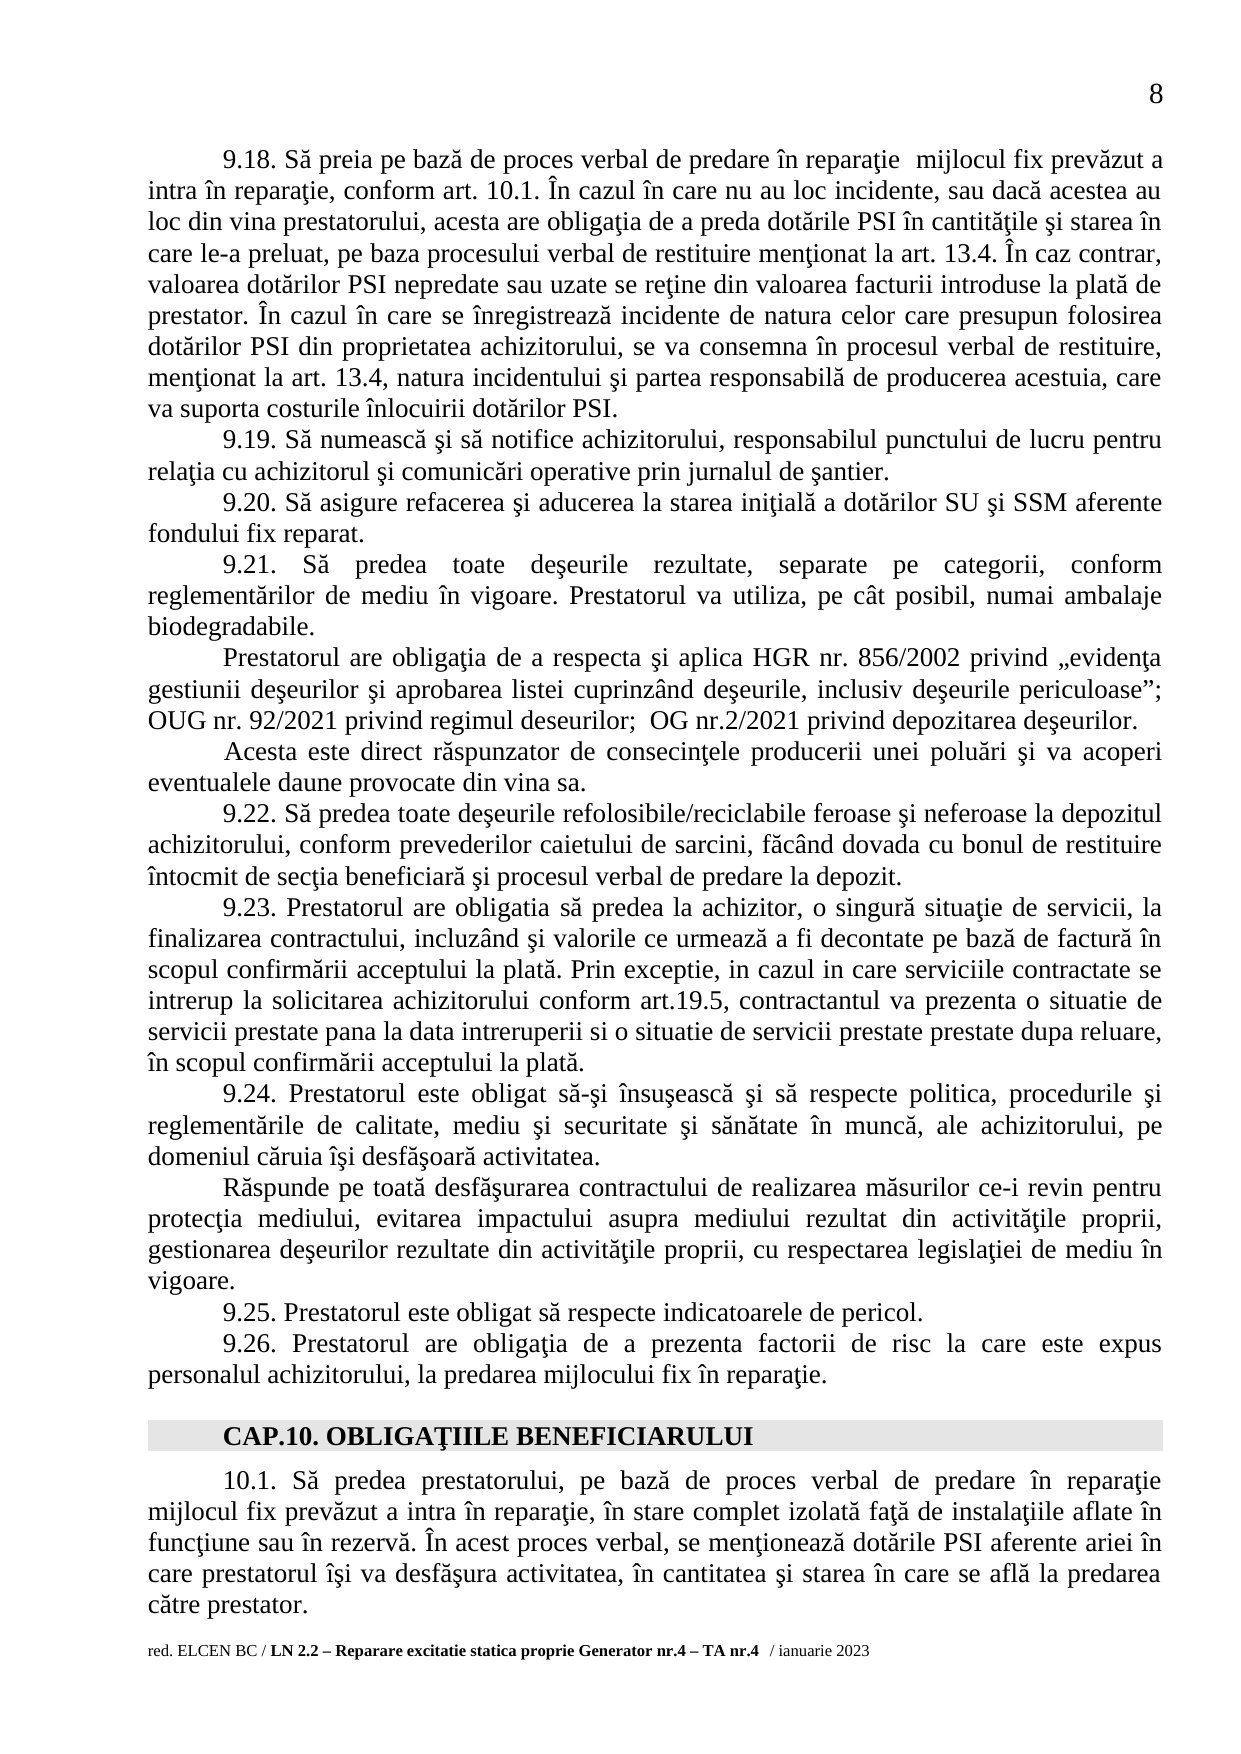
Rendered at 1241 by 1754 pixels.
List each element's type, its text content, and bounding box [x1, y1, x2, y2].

text 10.1. Să predea prestatorului, pe bază de proces verbal de predare în reparaţie mijlocul fix prevăzut a intra în reparaţie, în stare complet izolată faţă de instalaţiile aflate în funcţiune sau în rezervă. În acest proces verbal, se menţionează dotările PSI aferente ariei în care prestatorul îşi va desfăşura activitatea, în cantitatea şi starea în care se află la predarea către prestator. [148, 1464, 1163, 1619]
text Acesta este direct răspunzator de consecinţele producerii unei poluări şi va acoperi eventualele daune provocate din vina sa. [148, 735, 1163, 797]
text 9.21. Să predea toate deşeurile rezultate, separate pe categorii, conform reglementărilor de mediu în vigoare. Prestatorul va utiliza, pe cât posibil, numai ambalaje biodegradabile. [148, 548, 1163, 642]
text 9.20. Să asigure refacerea şi aducerea la starea iniţială a dotărilor SU şi SSM aferente fondului fix reparat. [148, 486, 1163, 548]
subtitle CAP.10. OBLIGAŢIILE BENEFICIARULUI [148, 1420, 1163, 1451]
text Prestatorul are obligaţia de a respecta şi aplica HGR nr. 856/2002 privind „evidenţa gestiunii deşeurilor şi aprobarea listei cuprinzând deşeurile, inclusiv deşeurile periculoase”; OUG nr. 92/2021 privind regimul deseurilor; OG nr.2/2021 privind depozitarea deşeurilor. [148, 642, 1163, 735]
text 9.18. Să preia pe bază de proces verbal de predare în reparaţie mijlocul fix prevăzut a intra în reparaţie, conform art. 10.1. În cazul în care nu au loc incidente, sau dacă acestea au loc din vina prestatorului, acesta are obligaţia de a preda dotările PSI în cantităţile şi starea în care le-a preluat, pe baza procesului verbal de restituire menţionat la art. 13.4. În caz contrar, valoarea dotărilor PSI nepredate sau uzate se reţine din valoarea facturii introduse la plată de prestator. În cazul în care se înregistrează incidente de natura celor care presupun folosirea dotărilor PSI din proprietatea achizitorului, se va consemna în procesul verbal de restituire, menţionat la art. 13.4, natura incidentului şi partea responsabilă de producerea acestuia, care va suporta costurile înlocuirii dotărilor PSI. [148, 143, 1163, 423]
text 9.19. Să numească şi să notifice achizitorului, responsabilul punctului de lucru pentru relaţia cu achizitorul şi comunicări operative prin jurnalul de şantier. [148, 423, 1163, 486]
text 9.25. Prestatorul este obligat să respecte indicatoarele de pericol. [148, 1296, 1163, 1327]
text 9.23. Prestatorul are obligatia să predea la achizitor, o singură situaţie de servicii, la finalizarea contractului, incluzând şi valorile ce urmează a fi decontate pe bază de factură în scopul confirmării acceptului la plată. Prin exceptie, in cazul in care serviciile contractate se intrerup la solicitarea achizitorului conform art.19.5, contractantul va prezenta o situatie de servicii prestate pana la data intreruperii si o situatie de servicii prestate prestate dupa reluare, în scopul confirmării acceptului la plată. [148, 891, 1163, 1078]
text 9.24. Prestatorul este obligat să-şi însuşească şi să respecte politica, procedurile şi reglementările de calitate, mediu şi securitate şi sănătate în muncă, ale achizitorului, pe domeniul căruia îşi desfăşoară activitatea. [148, 1078, 1163, 1171]
text Răspunde pe toată desfăşurarea contractului de realizarea măsurilor ce-i revin pentru protecţia mediului, evitarea impactului asupra mediului rezultat din activităţile proprii, gestionarea deşeurilor rezultate din activităţile proprii, cu respectarea legislaţiei de mediu în vigoare. [148, 1171, 1163, 1296]
text 9.26. Prestatorul are obligaţia de a prezenta factorii de risc la care este expus personalul achizitorului, la predarea mijlocului fix în reparaţie. [148, 1327, 1163, 1389]
text 9.22. Să predea toate deşeurile refolosibile/reciclabile feroase şi neferoase la depozitul achizitorului, conform prevederilor caietului de sarcini, făcând dovada cu bonul de restituire întocmit de secţia beneficiară şi procesul verbal de predare la depozit. [148, 797, 1163, 891]
